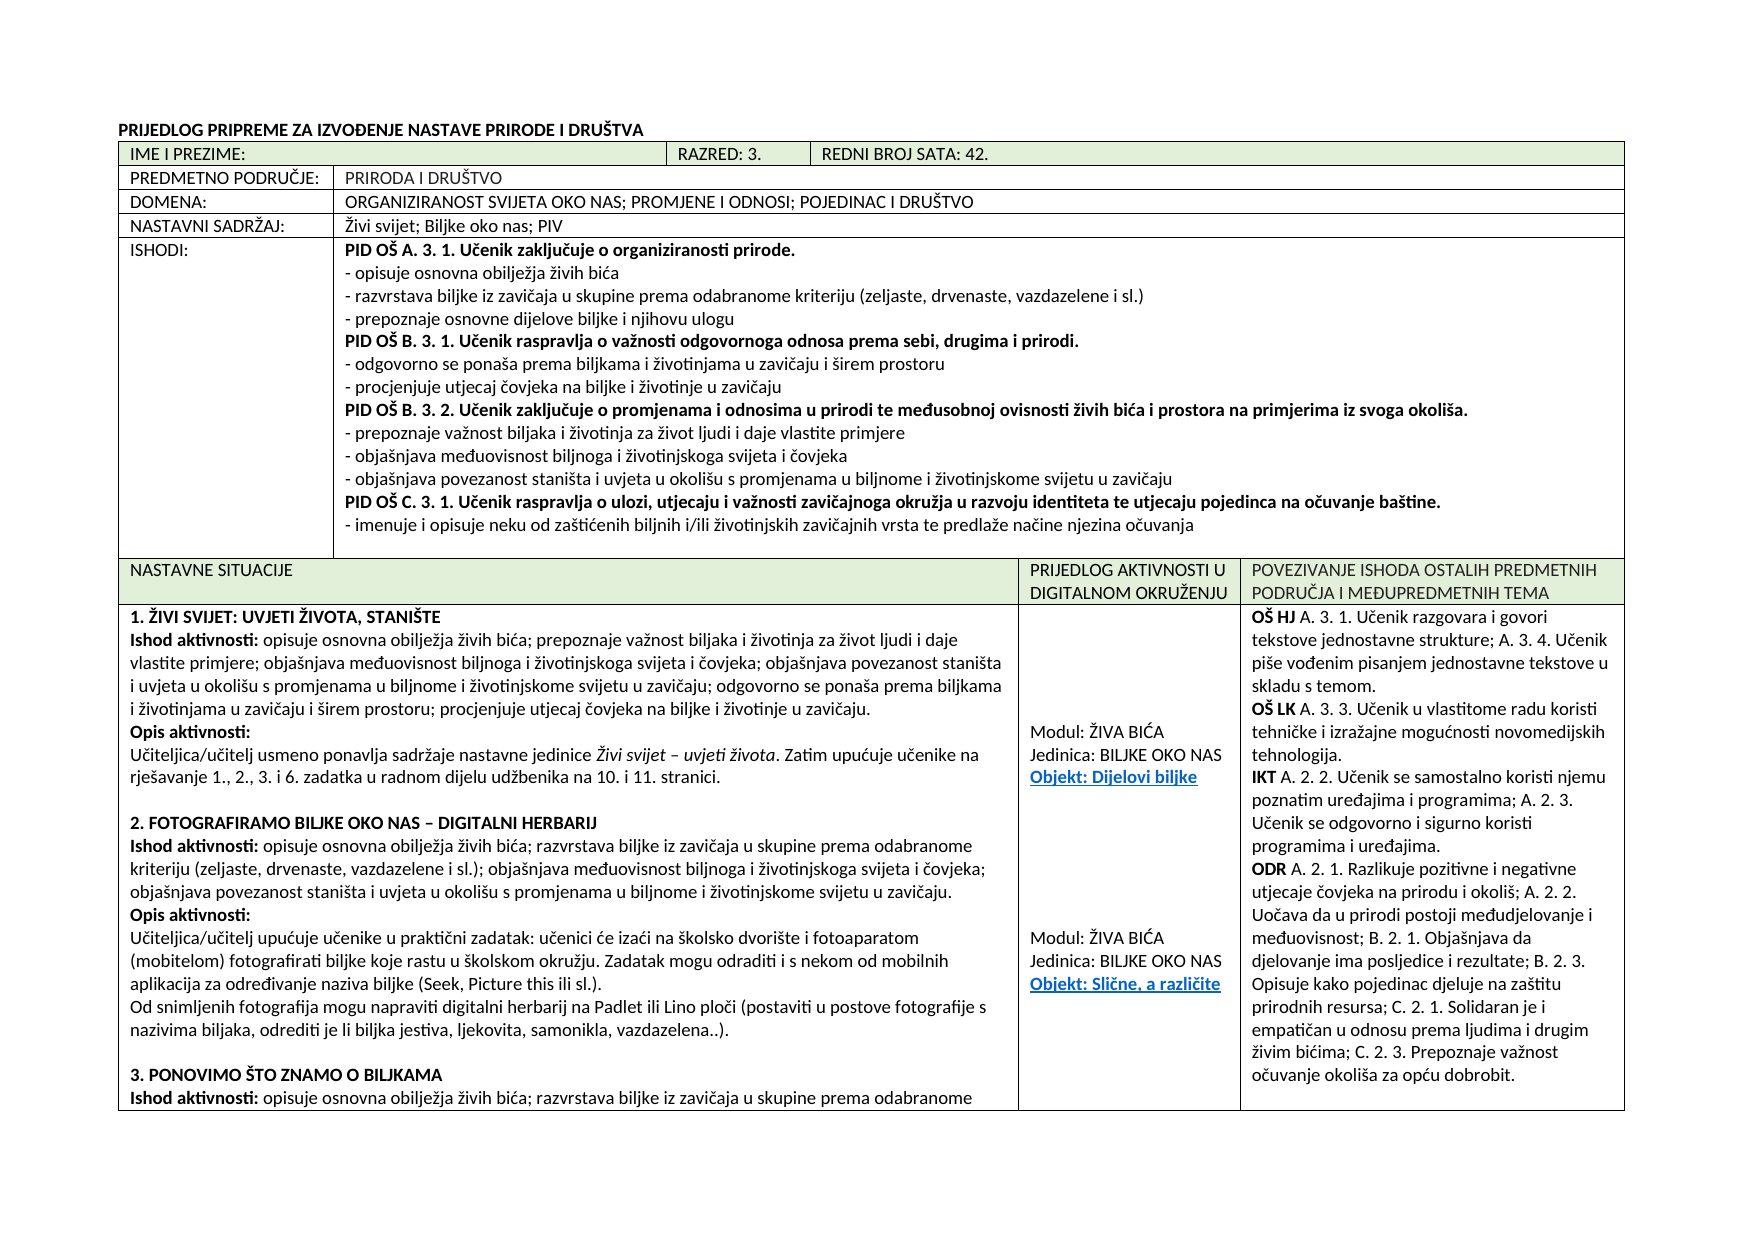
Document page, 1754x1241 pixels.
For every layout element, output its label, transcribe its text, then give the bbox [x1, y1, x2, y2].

table_cell POVEZIVANJE ISHODA OSTALIH PREDMETNIH PODRUČJA I MEĐUPREDMETNIH TEMA [1241, 559, 1624, 604]
table_cell NASTAVNI SADRŽAJ: [119, 214, 333, 237]
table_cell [1019, 605, 1240, 1109]
table_header REDNI BROJ SATA: 42. [811, 142, 1624, 165]
table_cell ISHODI: [119, 238, 333, 557]
table_header RAZRED: 3. [667, 142, 810, 165]
table_cell PRIJEDLOG AKTIVNOSTI U DIGITALNOM OKRUŽENJU [1019, 559, 1240, 604]
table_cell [1241, 605, 1624, 1109]
table_cell PID OŠ A. 3. 1. Učenik zaključuje o organiziranosti prirode. - opisuje osnovna obilježja živih bića - razvrstava biljke iz zavičaja u skupine prema odabranome kriteriju (zeljaste, drvenaste, vazdazelene i sl.) - prepoznaje osnovne dijelove biljke i njihovu ulogu PID OŠ B. 3. 1. Učenik raspravlja o važnosti odgovornoga odnosa prema sebi, drugima i prirodi. - odgovorno se ponaša prema biljkama i životinjama u zavičaju i širem prostoru - procjenjuje utjecaj čovjeka na biljke i životinje u zavičaju PID OŠ B. 3. 2. Učenik zaključuje o promjenama i odnosima u prirodi te međusobnoj ovisnosti živih bića i prostora na primjerima iz svoga okoliša. - prepoznaje važnost biljaka i životinja za život ljudi i daje vlastite primjere - objašnjava međuovisnost biljnoga i životinjskoga svijeta i čovjeka - objašnjava povezanost staništa i uvjeta u okolišu s promjenama u biljnome i životinjskome svijetu u zavičaju PID OŠ C. 3. 1. Učenik raspravlja o ulozi, utjecaju i važnosti zavičajnoga okružja u razvoju identiteta te utjecaju pojedinca na očuvanje baštine. - imenuje i opisuje neku od zaštićenih biljnih i/ili životinjskih zavičajnih vrsta te predlaže načine njezina očuvanja [334, 238, 1624, 557]
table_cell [119, 605, 1018, 1109]
text PRIJEDLOG PRIPREME ZA IZVOĐENJE NASTAVE PRIRODE I DRUŠTVA [118, 118, 1636, 141]
table_cell DOMENA: [119, 190, 333, 213]
table_cell NASTAVNE SITUACIJE [119, 559, 1018, 604]
table_cell Živi svijet; Biljke oko nas; PIV [334, 214, 1624, 237]
table_cell ORGANIZIRANOST SVIJETA OKO NAS; PROMJENE I ODNOSI; POJEDINAC I DRUŠTVO [334, 190, 1624, 213]
table_cell PRIRODA I DRUŠTVO [334, 166, 1624, 189]
table_header IME I PREZIME: [119, 142, 666, 165]
table_cell PREDMETNO PODRUČJE: [119, 166, 333, 189]
